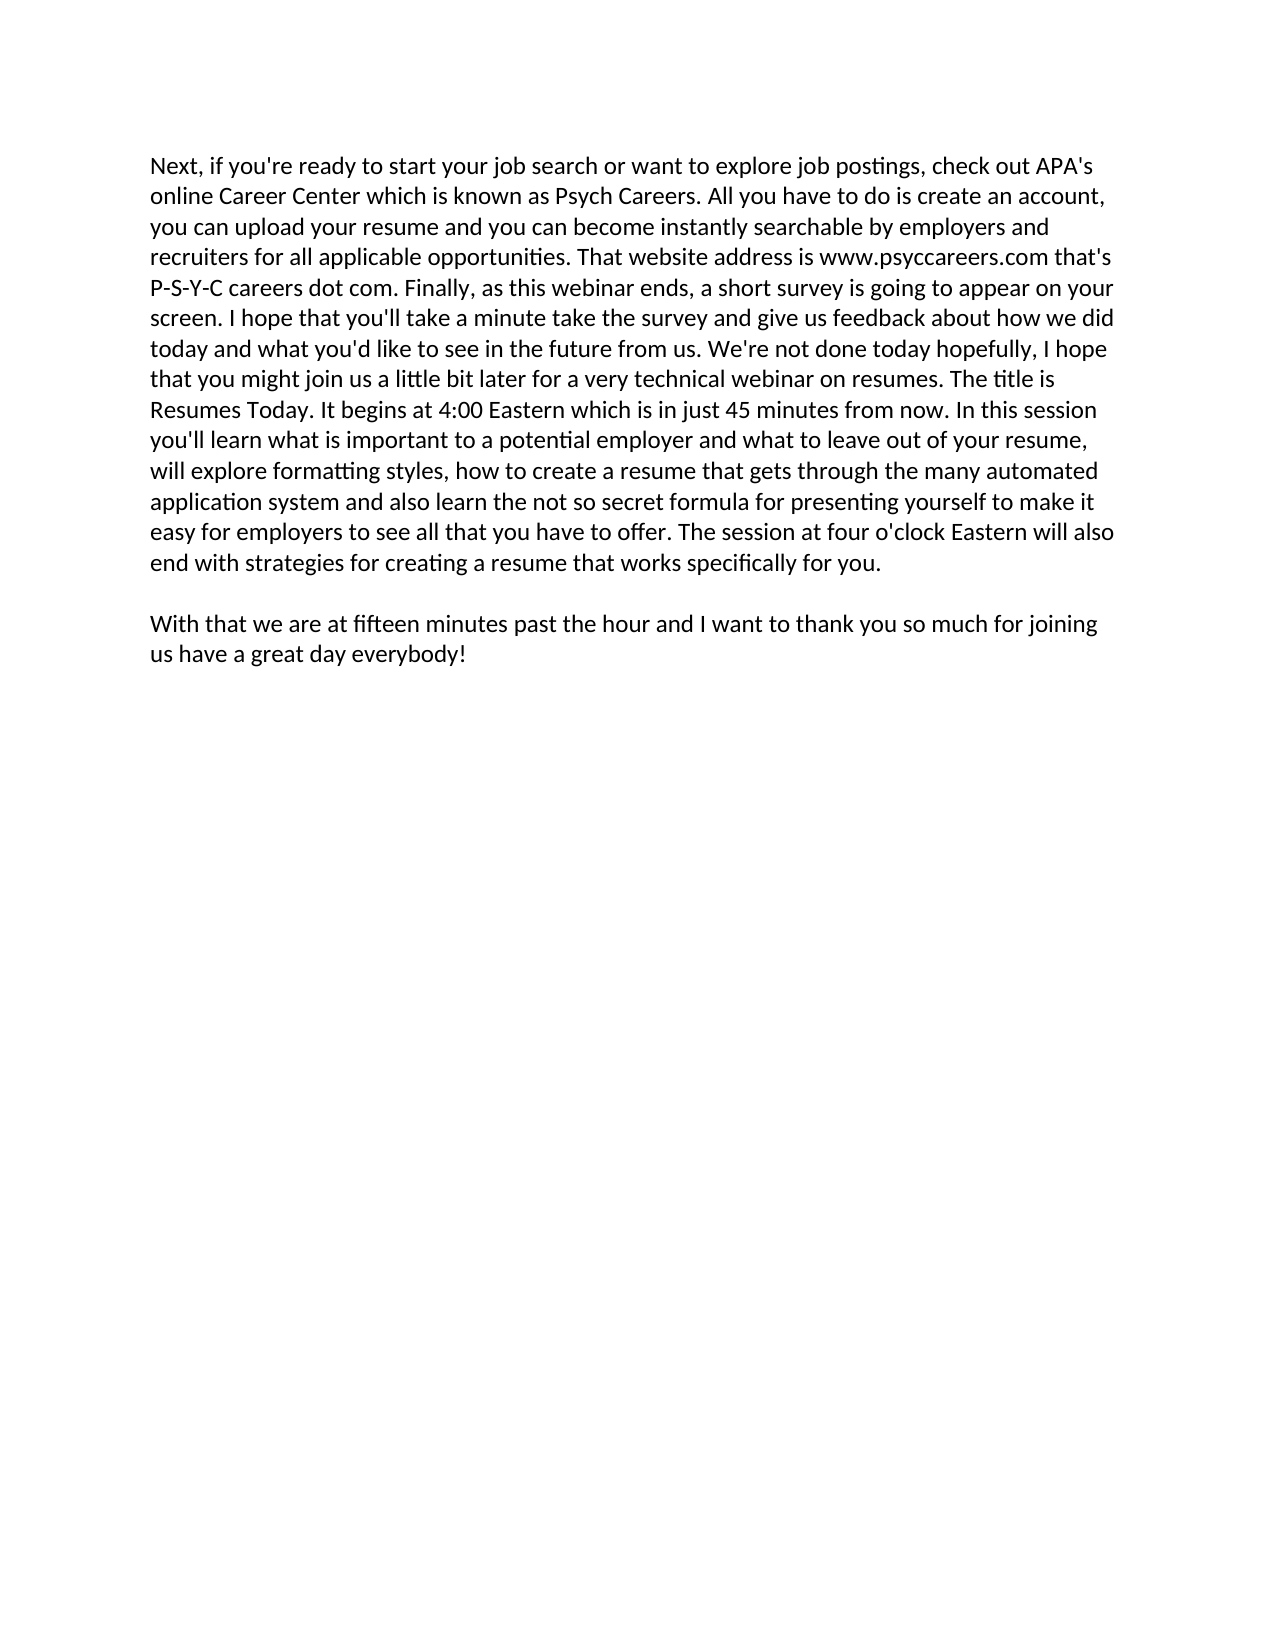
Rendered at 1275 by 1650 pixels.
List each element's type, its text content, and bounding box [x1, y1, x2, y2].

text With that we are at fifteen minutes past the hour and I want to thank you so much for joining us have a great day everybody! [150, 608, 1125, 669]
text Next, if you're ready to start your job search or want to explore job postings, check out APA's online Career Center which is known as Psych Careers. All you have to do is create an account, you can upload your resume and you can become instantly searchable by employers and recruiters for all applicable opportunities. That website address is www.psyccareers.com that's P-S-Y-C careers dot com. Finally, as this webinar ends, a short survey is going to appear on your screen. I hope that you'll take a minute take the survey and give us feedback about how we did today and what you'd like to see in the future from us. We're not done today hopefully, I hope that you might join us a little bit later for a very technical webinar on resumes. The title is Resumes Today. It begins at 4:00 Eastern which is in just 45 minutes from now. In this session you'll learn what is important to a potential employer and what to leave out of your resume, will explore formatting styles, how to create a resume that gets through the many automated application system and also learn the not so secret formula for presenting yourself to make it easy for employers to see all that you have to offer. The session at four o'clock Eastern will also end with strategies for creating a resume that works specifically for you. [150, 150, 1125, 577]
